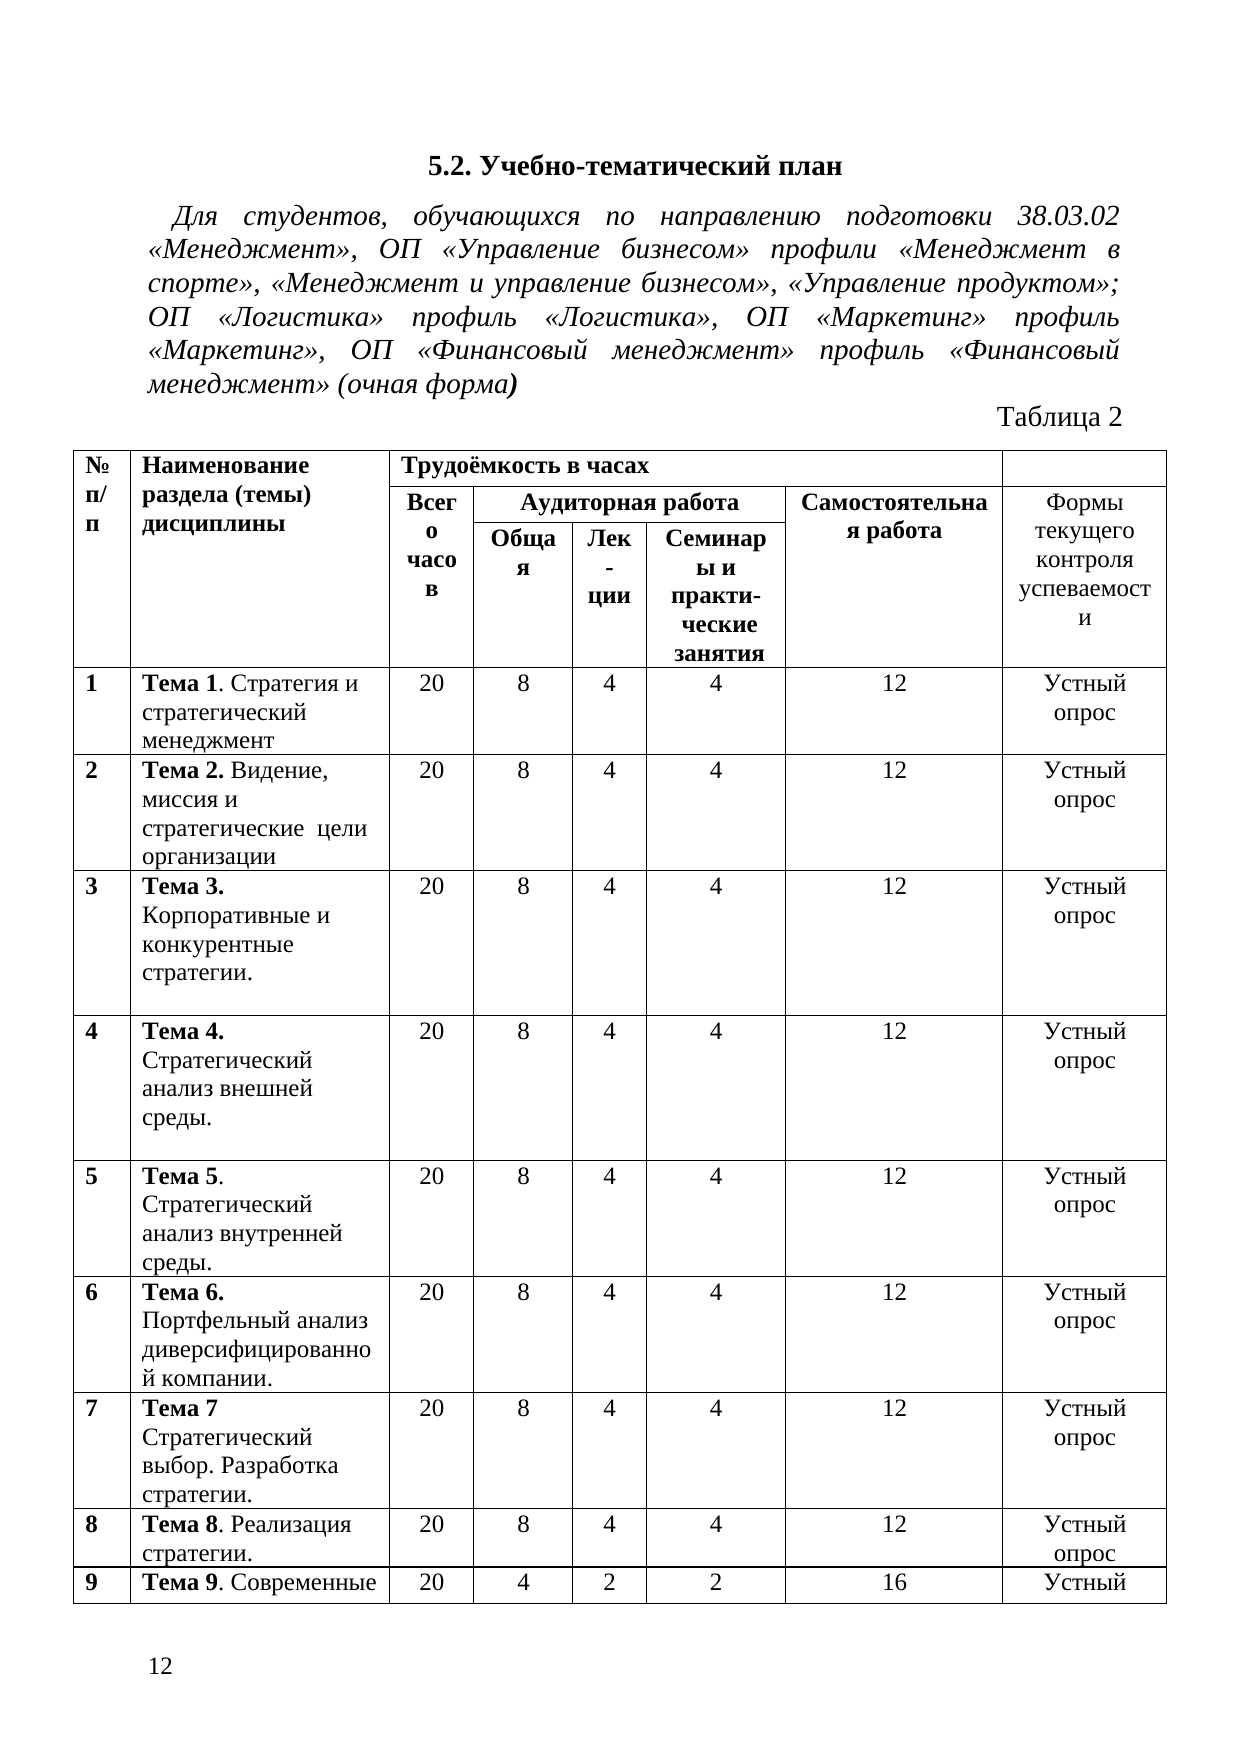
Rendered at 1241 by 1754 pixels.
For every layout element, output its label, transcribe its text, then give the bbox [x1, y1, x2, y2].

table_cell Устный опрос [1003, 1393, 1166, 1508]
table_cell 4 [573, 1016, 646, 1160]
table_cell 20 [390, 1568, 473, 1603]
table_header № п/п [74, 451, 130, 667]
table_cell Тема 6. Портфельный анализ диверсифицированной компании. [131, 1277, 389, 1392]
table_cell 4 [573, 668, 646, 754]
table_cell Тема 4. Стратегический анализ внешней среды. [131, 1016, 389, 1160]
table_cell 20 [390, 1016, 473, 1160]
table_cell Тема 1. Стратегия и стратегический менеджмент [131, 668, 389, 754]
table_cell 4 [573, 1509, 646, 1566]
table_cell Устный опрос [1003, 1568, 1166, 1603]
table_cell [131, 1568, 389, 1603]
text Таблица 2 [148, 399, 1123, 433]
table_cell 12 [786, 668, 1002, 754]
table_cell Самостоятельная работа [786, 487, 1002, 667]
table_cell 2 [573, 1568, 646, 1603]
subtitle 5.2. Учебно-тематический план [148, 148, 1123, 181]
table_cell 12 [786, 1393, 1002, 1508]
table_cell Аудиторная работа [474, 487, 785, 522]
table_cell 8 [474, 1393, 572, 1508]
table_cell 2 [647, 1568, 785, 1603]
table_cell Тема 2. Видение, миссия и стратегические цели организации [131, 755, 389, 870]
table_cell 8 [474, 1161, 572, 1276]
table_cell 12 [786, 755, 1002, 870]
table_cell 4 [647, 755, 785, 870]
table_header Наименование раздела (темы) дисциплины [131, 451, 389, 667]
table_cell 12 [786, 1016, 1002, 1160]
table_cell 8 [474, 668, 572, 754]
table_cell 8 [474, 871, 572, 1015]
table_cell 20 [390, 1277, 473, 1392]
table_cell 4 [647, 1393, 785, 1508]
table_cell Лек-ции [573, 523, 646, 667]
table_cell 4 [647, 1277, 785, 1392]
table_cell 20 [390, 1509, 473, 1566]
text Для студентов, обучающихся по направлению подготовки 38.03.02 «Менеджмент», ОП «Управление бизнесом» профили «Менеджмент в спорте», «Менеджмент и управление бизнесом», «Управление продуктом»; ОП «Логистика» профиль «Логистика», ОП «Маркетинг» профиль «Маркетинг», ОП «Финансовый менеджмент» профиль «Финансовый менеджмент» (очная форма) [148, 198, 1123, 399]
table_cell 8 [474, 1277, 572, 1392]
table_cell 1 [74, 668, 130, 754]
table_cell 8 [474, 1016, 572, 1160]
table_cell 4 [647, 1016, 785, 1160]
table_cell 3 [74, 871, 130, 1015]
table_cell 16 [786, 1568, 1002, 1603]
table_cell 12 [786, 871, 1002, 1015]
table_header [1003, 451, 1166, 486]
table_cell Общая [474, 523, 572, 667]
table_cell 8 [474, 755, 572, 870]
table_cell 4 [74, 1016, 130, 1160]
table_cell 9 [74, 1568, 130, 1603]
table_cell Устный опрос [1003, 755, 1166, 870]
table_cell 4 [573, 871, 646, 1015]
table_cell 5 [74, 1161, 130, 1276]
table_cell Тема 3. Корпоративные и конкурентные стратегии. [131, 871, 389, 1015]
table_cell 4 [573, 1161, 646, 1276]
table_cell 4 [647, 1509, 785, 1566]
table_cell 20 [390, 668, 473, 754]
table_cell Семинары и практи- ческие занятия [647, 523, 785, 667]
table_cell 20 [390, 1161, 473, 1276]
table_cell 2 [74, 755, 130, 870]
table_cell Устный опрос [1003, 1509, 1166, 1566]
table_cell Формы текущего контроля успеваемости [1003, 487, 1166, 667]
table_cell Устный опрос [1003, 1161, 1166, 1276]
table_cell 4 [474, 1568, 572, 1603]
table_cell 20 [390, 755, 473, 870]
table_cell 4 [647, 1161, 785, 1276]
table_cell 4 [573, 1393, 646, 1508]
table_cell Устный опрос [1003, 1277, 1166, 1392]
table_cell 12 [786, 1509, 1002, 1566]
table_cell 20 [390, 871, 473, 1015]
table_cell 7 [74, 1393, 130, 1508]
table_cell Устный опрос [1003, 871, 1166, 1015]
table_cell 20 [390, 1393, 473, 1508]
table_cell Устный опрос [1003, 1016, 1166, 1160]
table_header Трудоёмкость в часах [390, 451, 1002, 486]
table_cell Тема 8. Реализация стратегии. [131, 1509, 389, 1566]
table_cell 12 [786, 1277, 1002, 1392]
table_cell 4 [647, 871, 785, 1015]
table_cell 8 [474, 1509, 572, 1566]
table_cell Тема 5. Стратегический анализ внутренней среды. [131, 1161, 389, 1276]
table_cell 4 [573, 1277, 646, 1392]
table_cell Тема 7 Стратегический выбор. Разработка стратегии. [131, 1393, 389, 1508]
table_cell Устный опрос [1003, 668, 1166, 754]
table_cell 6 [74, 1277, 130, 1392]
table_cell 12 [786, 1161, 1002, 1276]
table_cell 8 [74, 1509, 130, 1566]
table_cell 4 [647, 668, 785, 754]
table_cell Всего часов [390, 487, 473, 667]
table_cell 4 [573, 755, 646, 870]
